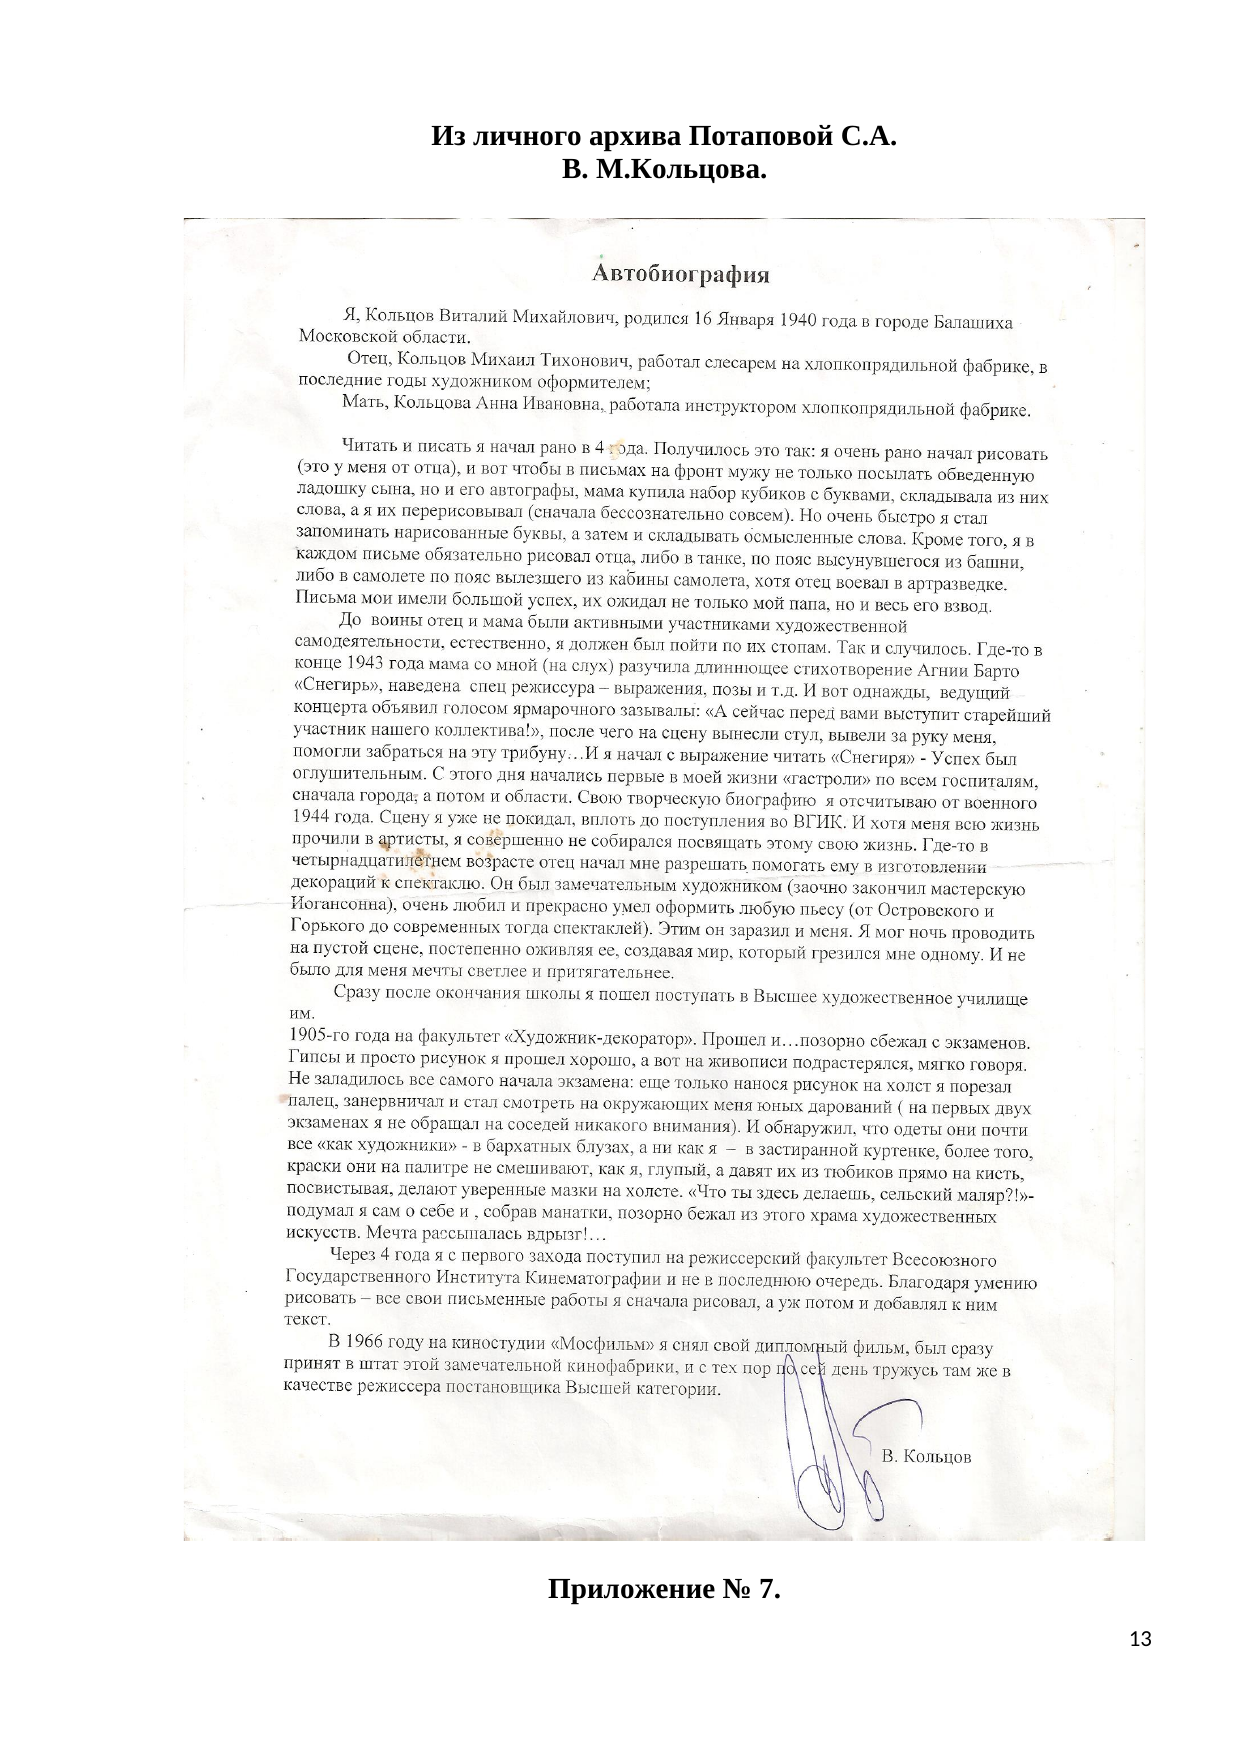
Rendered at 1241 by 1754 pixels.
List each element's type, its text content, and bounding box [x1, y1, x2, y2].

text В. М.Кольцова. [177, 152, 1152, 185]
picture [183, 218, 1146, 1541]
text Приложение № 7. [177, 1571, 1152, 1605]
text Из личного архива Потаповой С.А. [177, 118, 1152, 152]
